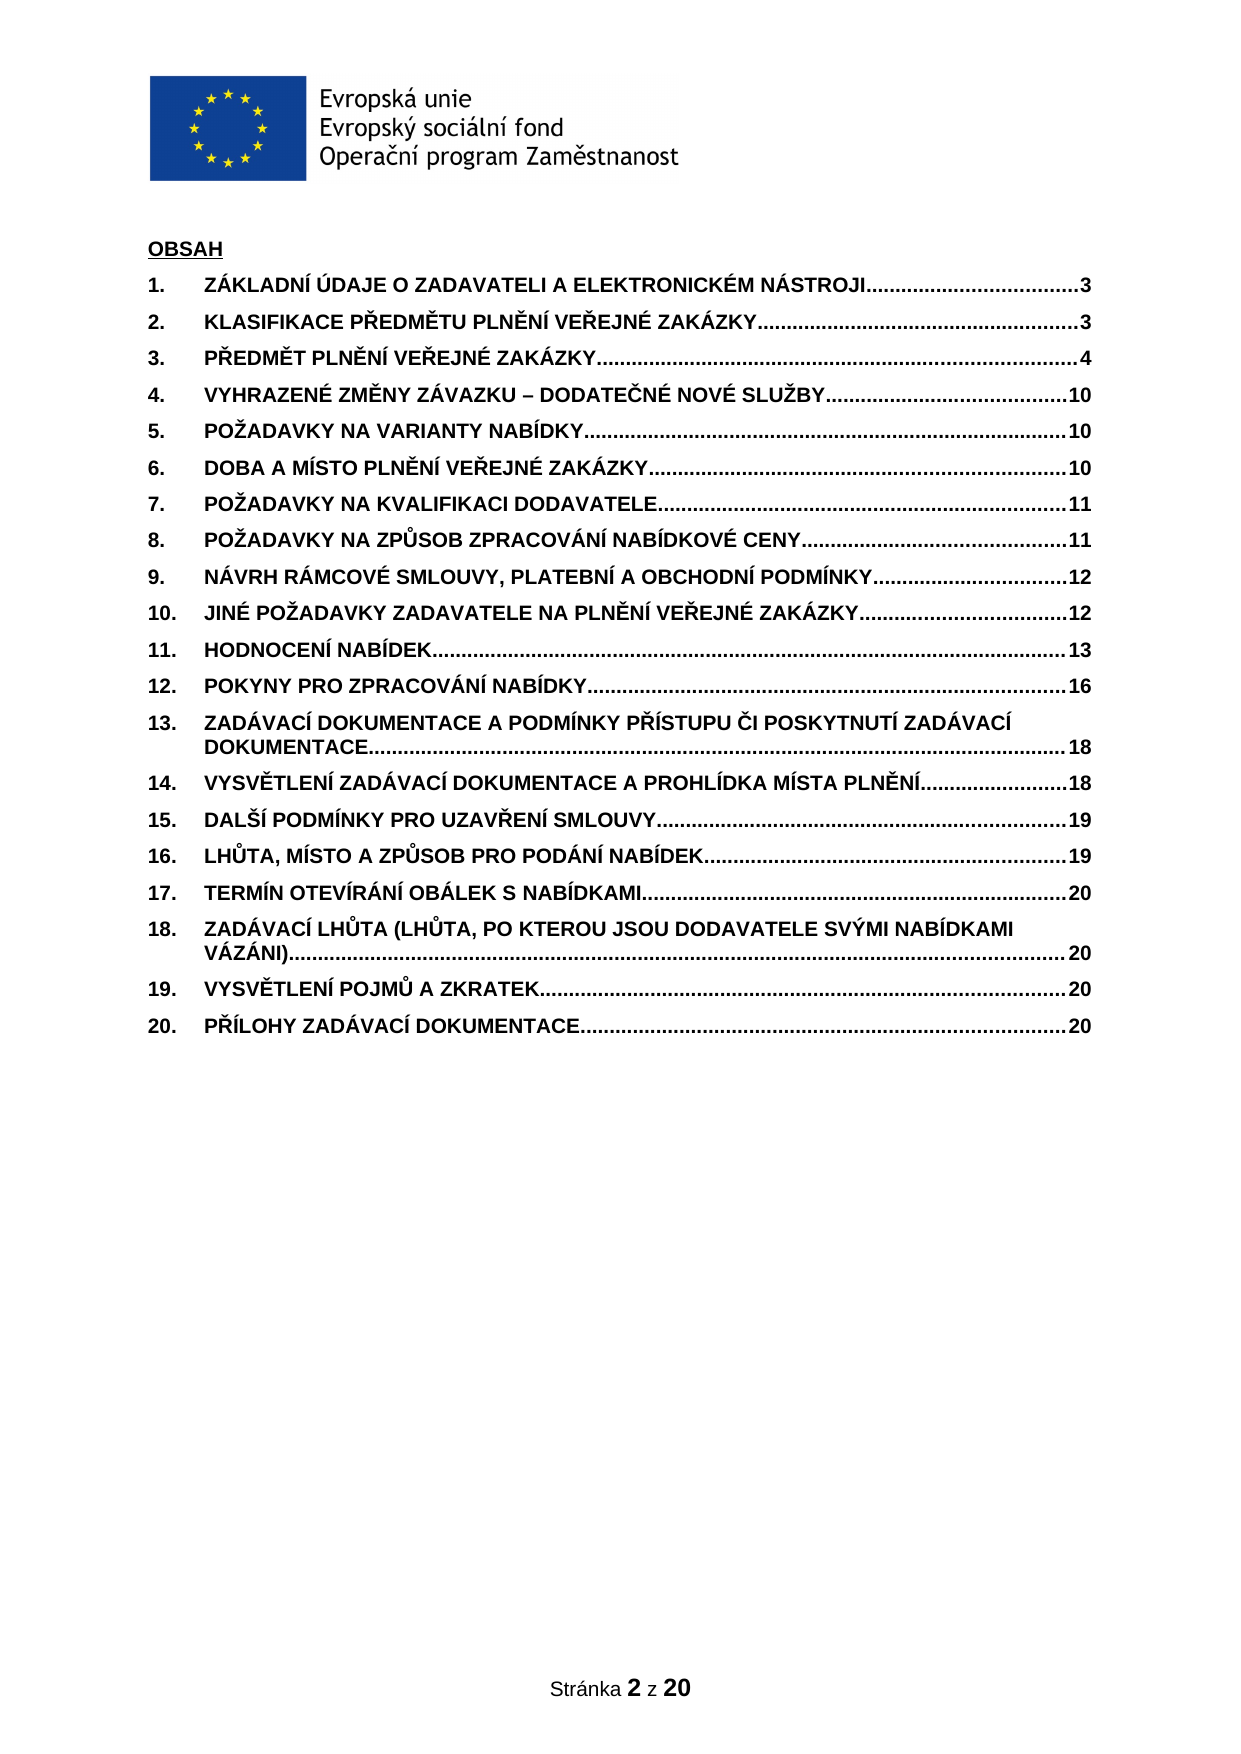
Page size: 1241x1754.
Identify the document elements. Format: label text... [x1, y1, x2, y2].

text 15. DALŠÍ PODMÍNKY PRO UZAVŘENÍ SMLOUVY 19 [148, 807, 1092, 831]
text 12. Pokyny pro zpracování nabídky 16 [148, 674, 1092, 698]
text 8. požadavky na Způsob zpracování nabídkové ceny 11 [148, 528, 1092, 552]
text 19. Vysvětlení pojmů a zkratek 20 [148, 977, 1092, 1001]
text 7. POŽADAVKY NA KVALIFIKACi Dodavatele 11 [148, 492, 1092, 516]
text 13. zadávací dokumentace a podmínky přístupu či poskytnutí zadávací dokumentace 18 [148, 711, 1092, 758]
text 4. Vyhrazené změny závazku – dodatečné nové služby 10 [148, 382, 1092, 406]
picture [147, 73, 679, 184]
text 16. Lhůta, místo a způsob pro podání nabídek 19 [148, 844, 1092, 868]
text 10. Jiné požadavky zadavatele na plnění veřejné zakázky 12 [148, 601, 1092, 625]
text 1. Základní údaje o zadavateli a elektronickém nástroji 3 [148, 273, 1092, 297]
text 5. Požadavky na varianty nabídky 10 [148, 419, 1092, 443]
text 11. hodnocení nabídek 13 [148, 638, 1092, 662]
text 9. NÁVRH rámcové SMLOUVY, platební a Obchodní podmínky 12 [148, 565, 1092, 589]
text 18. Zadávací lhůta (lhůta, po kterou jsou dodavatele svými nabídkami vázáni) 20 [148, 917, 1092, 965]
text 20. PŘÍLOHY zadávací dokumentace 20 [148, 1014, 1092, 1038]
text 3. Předmět plnění veřejné zakázky 4 [148, 346, 1092, 370]
text 17. Termín otevírání obálek s nabídkami 20 [148, 880, 1092, 904]
text 2. Klasifikace předmětu plnění veřejné zakázky 3 [148, 309, 1092, 333]
text OBSAH [148, 237, 1092, 261]
text 6. Doba a místo plnění veřejné zakázky 10 [148, 455, 1092, 479]
text 14. VYSVĚTLENÍ ZADÁVACÍ DOKUMENTACE a prohlídka místa plnění 18 [148, 771, 1092, 795]
